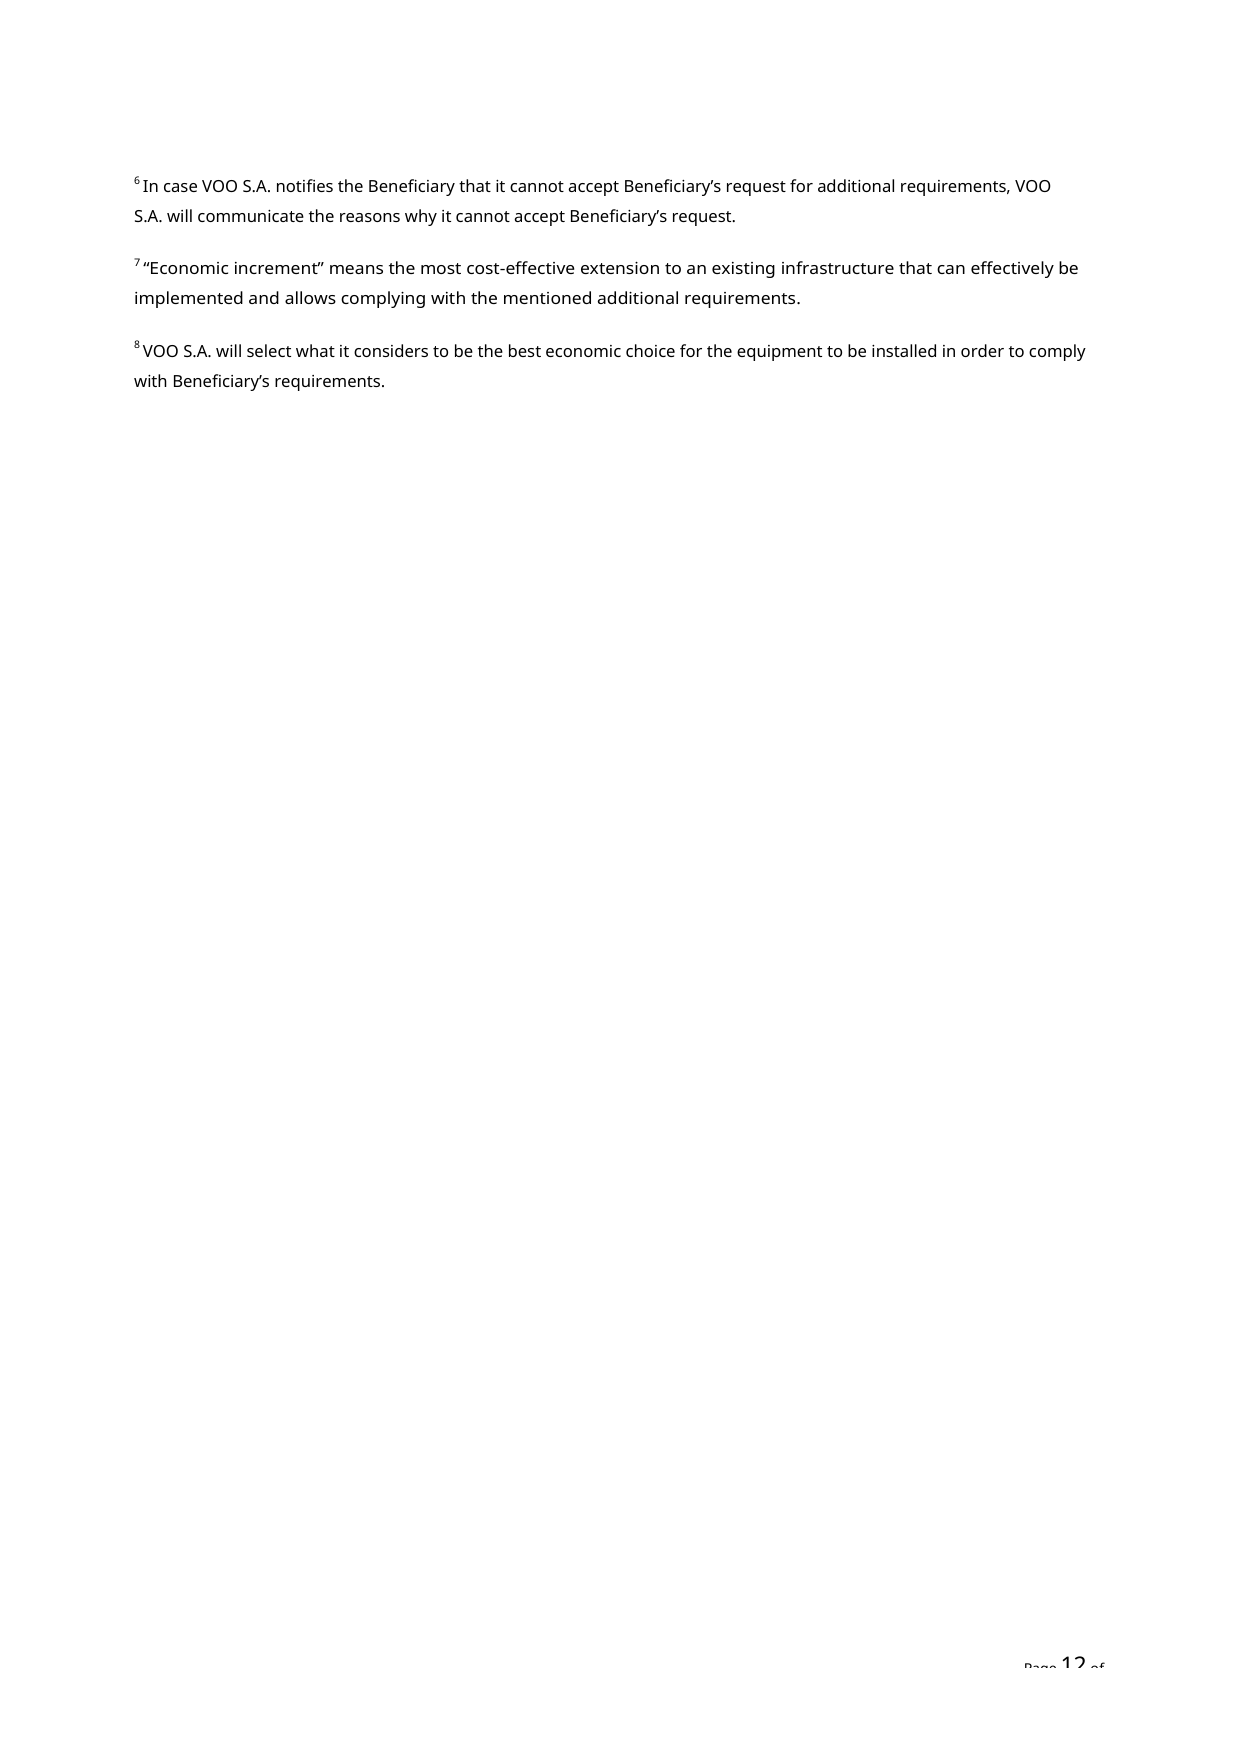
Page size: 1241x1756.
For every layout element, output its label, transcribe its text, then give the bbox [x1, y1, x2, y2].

text 8 VOO S.A. will select what it considers to be the best economic choice for the equipment to be installed in order to comply with Beneficiary’s requirements. [134, 337, 1117, 392]
text 6 In case VOO S.A. notifies the Beneficiary that it cannot accept Beneficiary’s request for additional requirements, VOO S.A. will communicate the reasons why it cannot accept Beneficiary’s request. [134, 173, 1068, 227]
text 7 “Economic increment” means the most cost-effective extension to an existing infrastructure that can effectively be implemented and allows complying with the mentioned additional requirements. [134, 255, 1098, 309]
